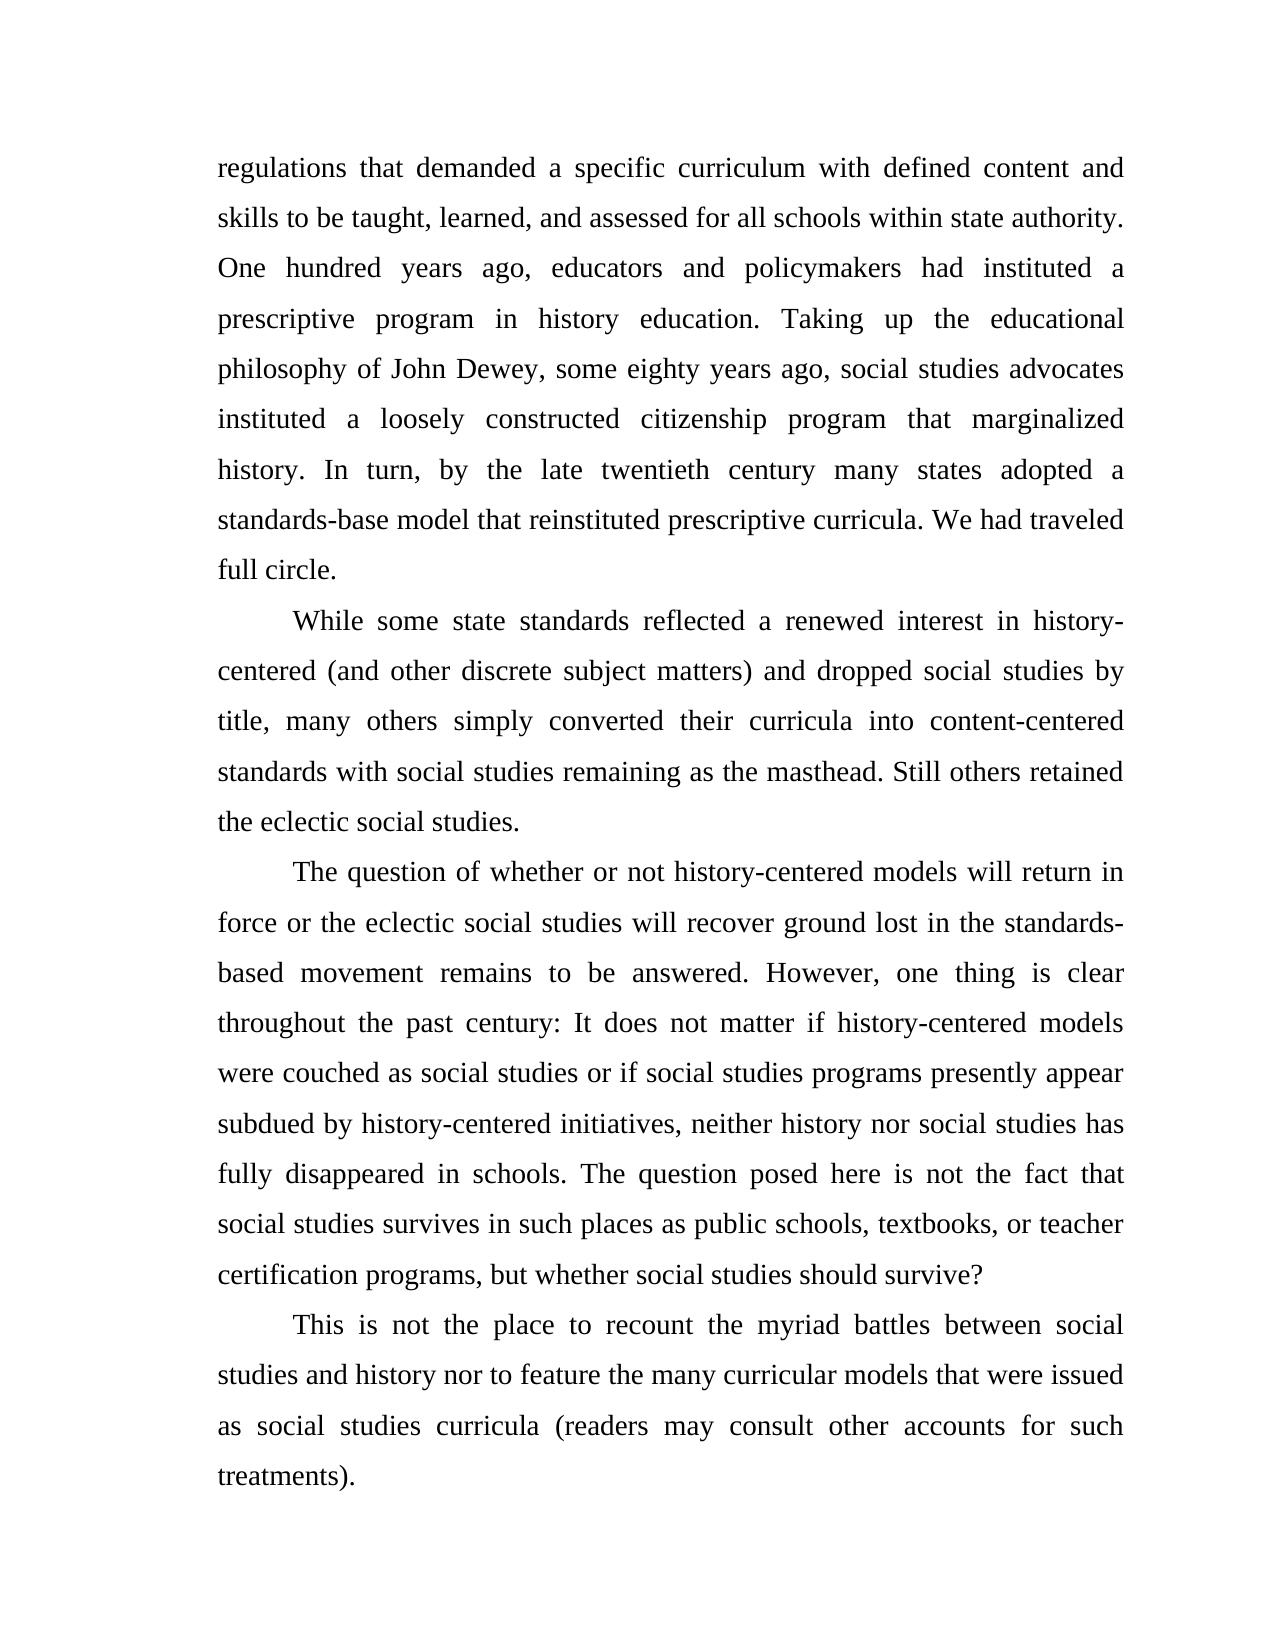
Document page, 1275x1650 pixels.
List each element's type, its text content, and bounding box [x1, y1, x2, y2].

text While some state standards reflected a renewed interest in history-centered (and other discrete subject matters) and dropped social studies by title, many others simply converted their curricula into content-centered standards with social studies remaining as the masthead. Still others retained the eclectic social studies. [217, 603, 1125, 838]
text The question of whether or not history-centered models will return in force or the eclectic social studies will recover ground lost in the standards-based movement remains to be answered. However, one thing is clear throughout the past century: It does not matter if history-centered models were couched as social studies or if social studies programs presently appear subdued by history-centered initiatives, neither history nor social studies has fully disappeared in schools. The question posed here is not the fact that social studies survives in such places as public schools, textbooks, or teacher certification programs, but whether social studies should survive? [217, 854, 1125, 1290]
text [217, 150, 1125, 586]
text This is not the place to recount the myriad battles between social studies and history nor to feature the many curricular models that were issued as social studies curricula (readers may consult other accounts for such treatments). [217, 1307, 1125, 1492]
